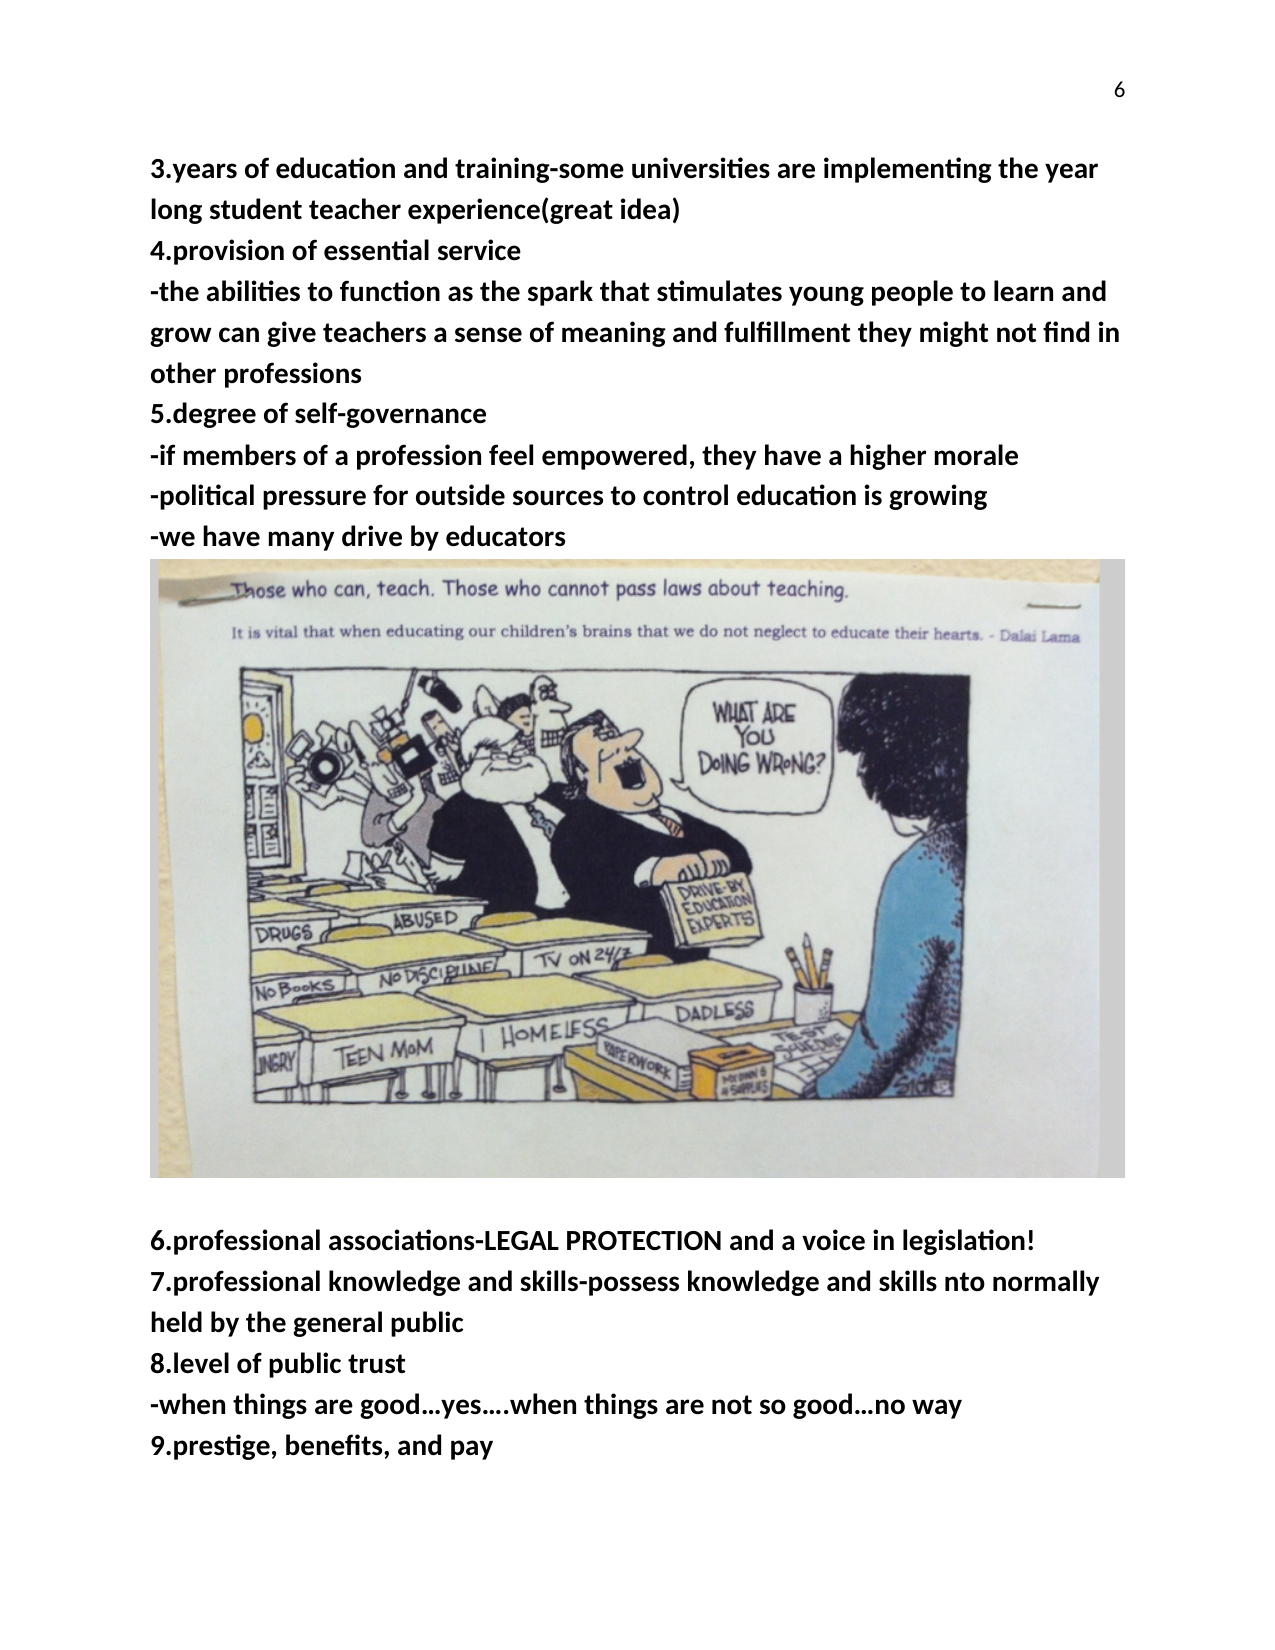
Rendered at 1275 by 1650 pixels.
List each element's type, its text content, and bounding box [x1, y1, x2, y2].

text -the abilities to function as the spark that stimulates young people to learn and grow can give teachers a sense of meaning and fulfillment they might not find in other professions [150, 273, 1125, 390]
text -we have many drive by educators [150, 518, 1125, 554]
text 9.prestige, benefits, and pay [150, 1427, 1125, 1463]
text -political pressure for outside sources to control education is growing [150, 477, 1125, 513]
text 4.provision of essential service [150, 232, 1125, 267]
text -if members of a profession feel empowered, they have a higher morale [150, 437, 1125, 472]
text 8.level of public trust [150, 1345, 1125, 1381]
text 5.degree of self-governance [150, 396, 1125, 431]
text -when things are good…yes….when things are not so good…no way [150, 1386, 1125, 1422]
text 7.professional knowledge and skills-possess knowledge and skills nto normally held by the general public [150, 1263, 1125, 1340]
text 3.years of education and training-some universities are implementing the year long student teacher experience(great idea) [150, 150, 1125, 227]
picture [150, 559, 1125, 1178]
text 6.professional associations-LEGAL PROTECTION and a voice in legislation! [150, 1222, 1125, 1258]
